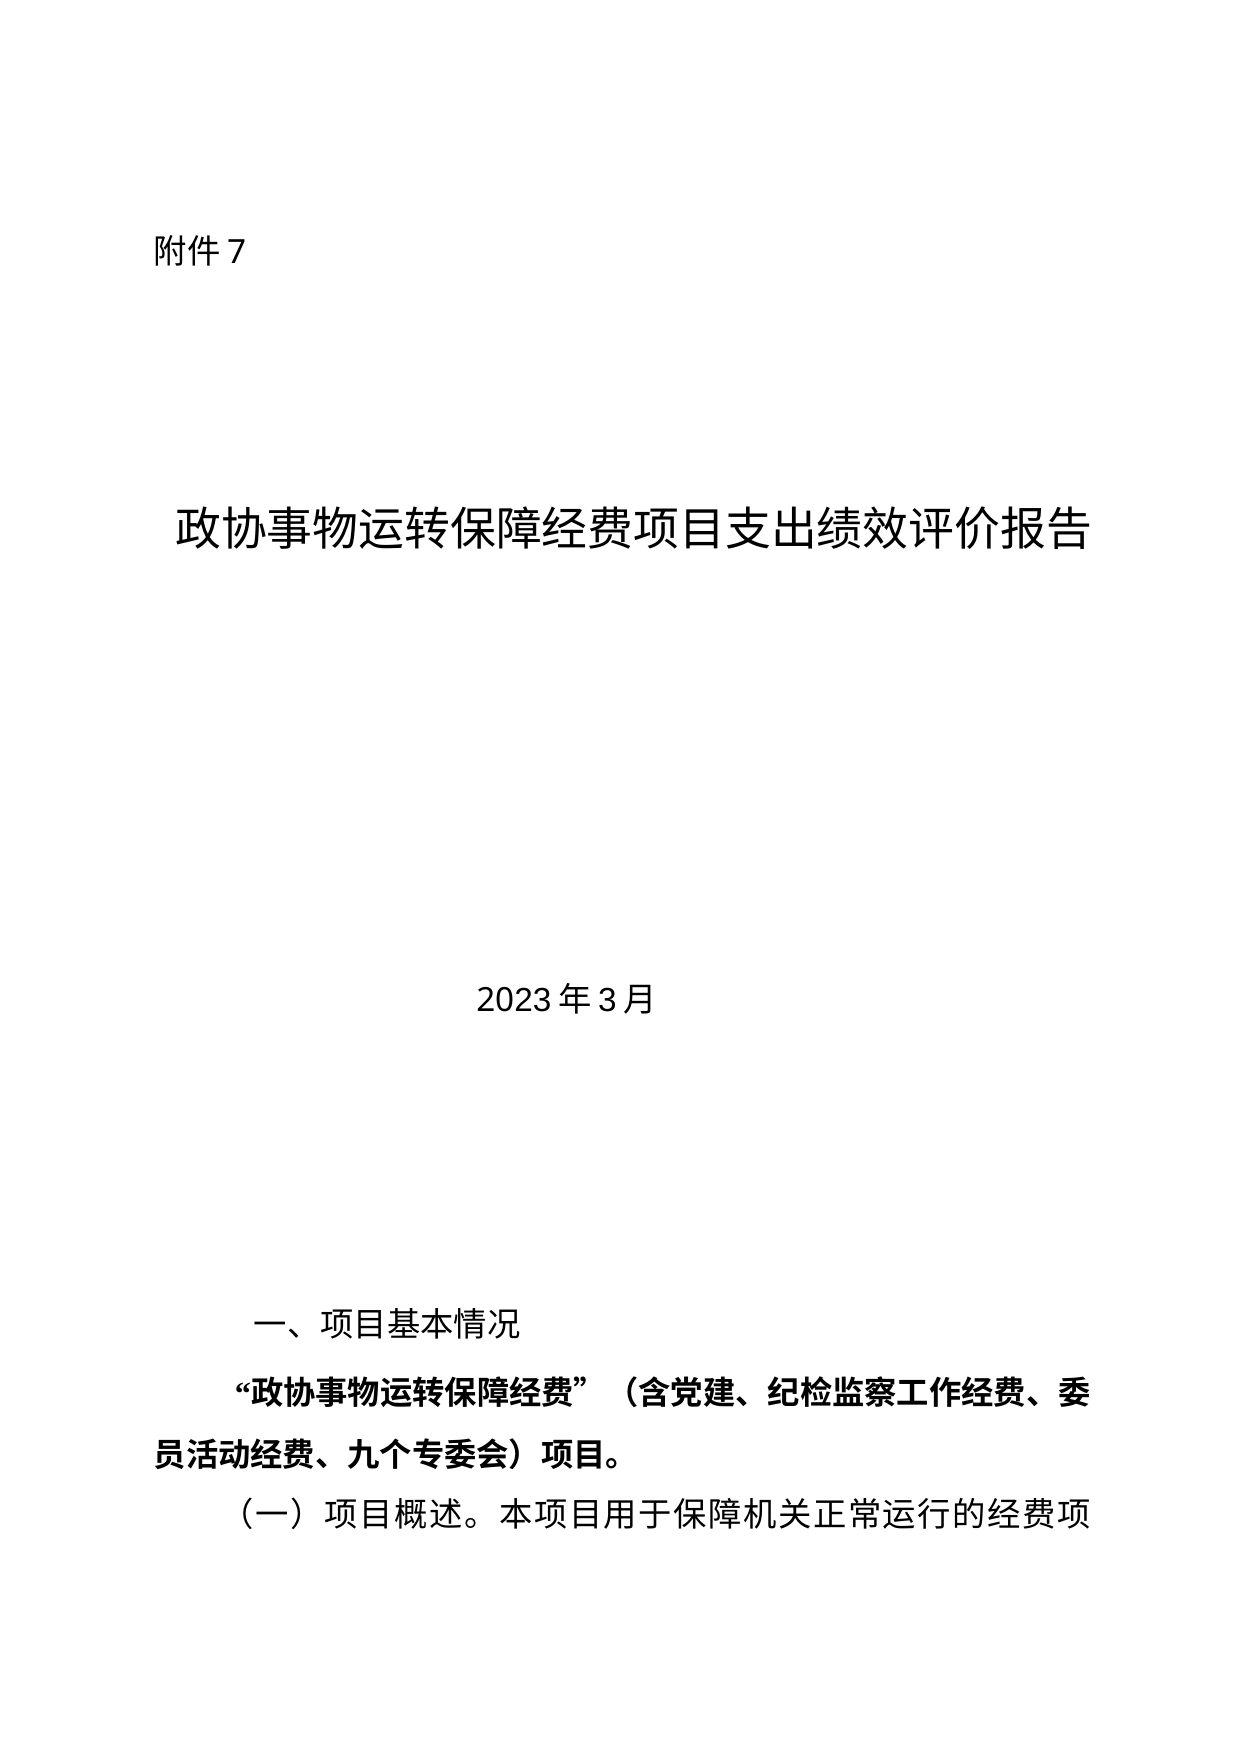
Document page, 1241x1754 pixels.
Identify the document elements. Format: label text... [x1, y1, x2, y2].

text 附件7 [153, 217, 1093, 282]
text 政协事物运转保障经费项目支出绩效评价报告 [163, 477, 1103, 574]
text “政协事物运转保障经费”（含党建、纪检监察工作经费、委员活动经费、九个专委会）项目。 [153, 1354, 1093, 1479]
list 一、项目基本情况 [253, 1289, 1093, 1354]
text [153, 1479, 1093, 1544]
text 2023年3月 [163, 964, 969, 1029]
